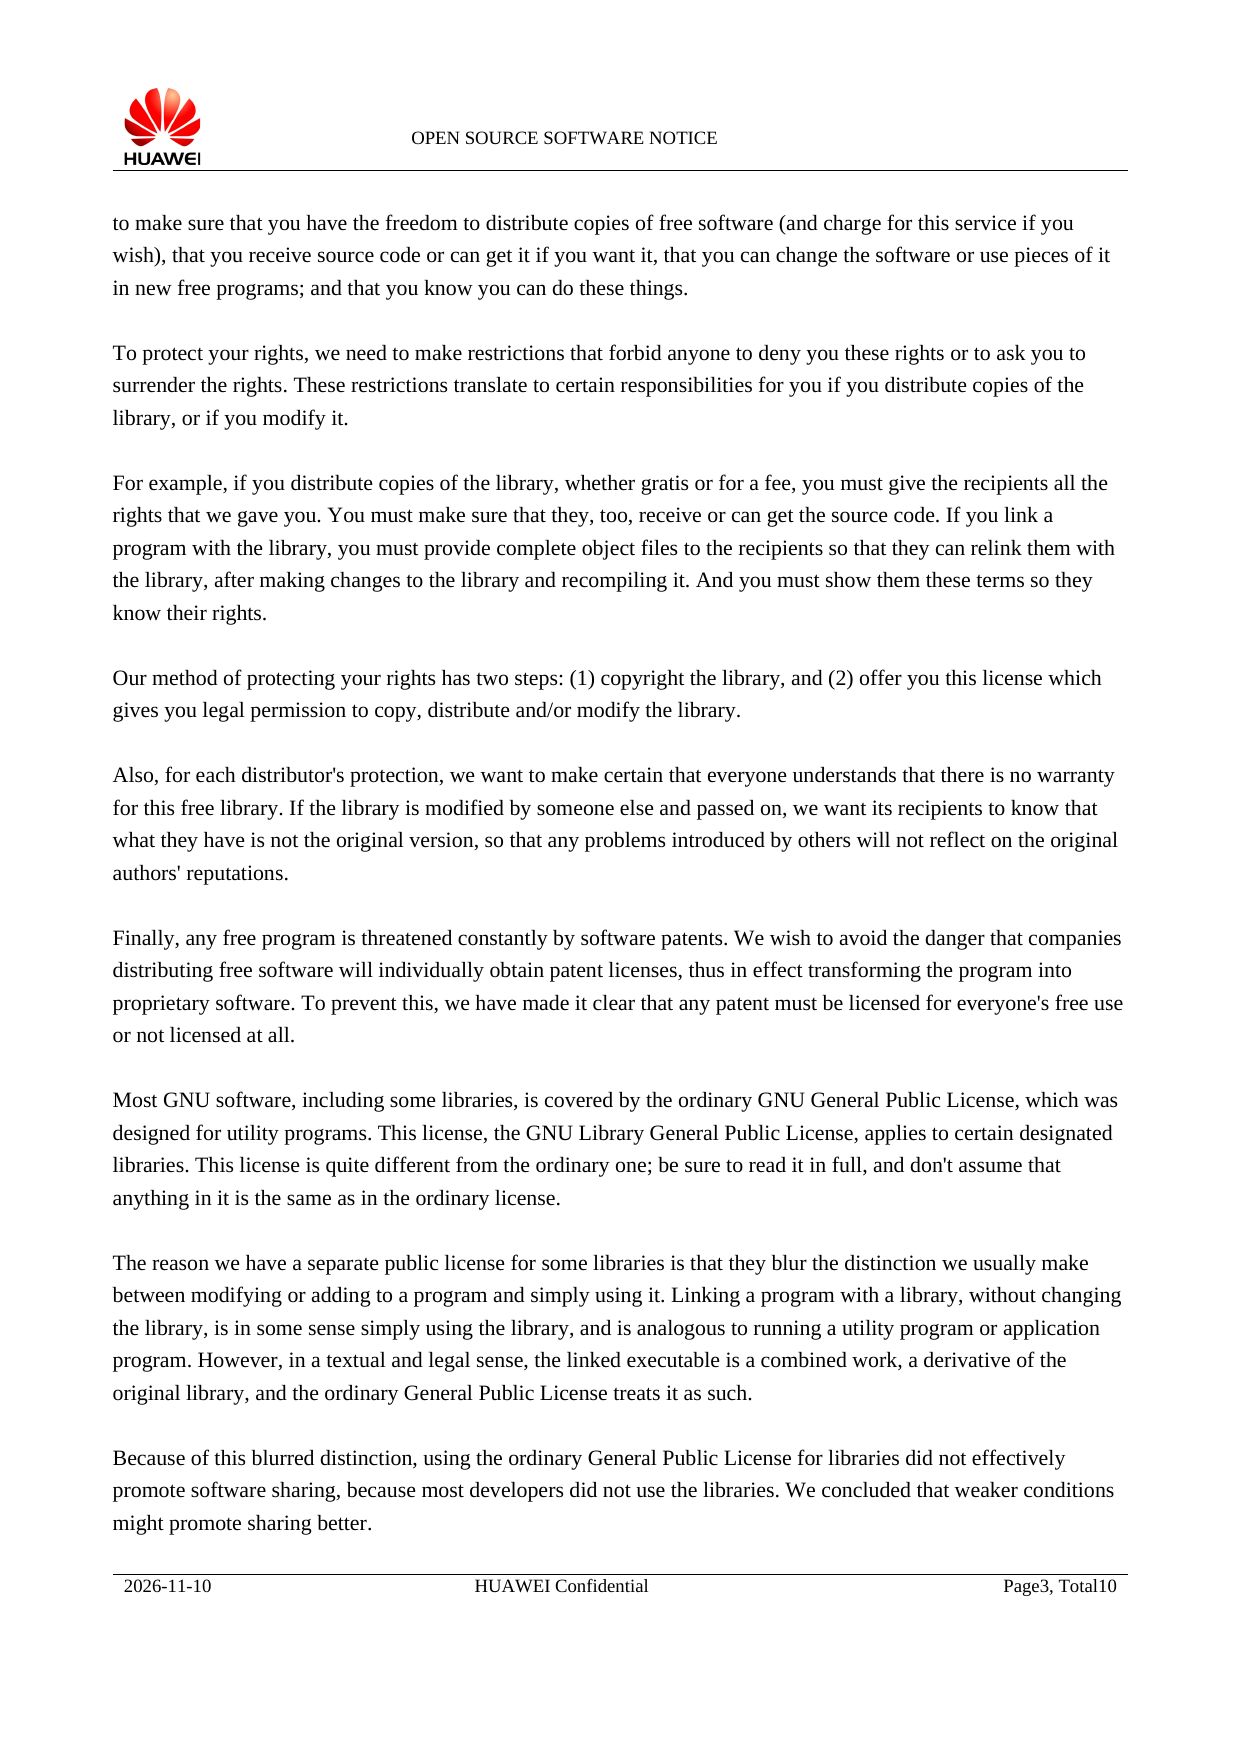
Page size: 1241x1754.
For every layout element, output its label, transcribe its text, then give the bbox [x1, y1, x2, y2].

picture [124, 88, 201, 165]
